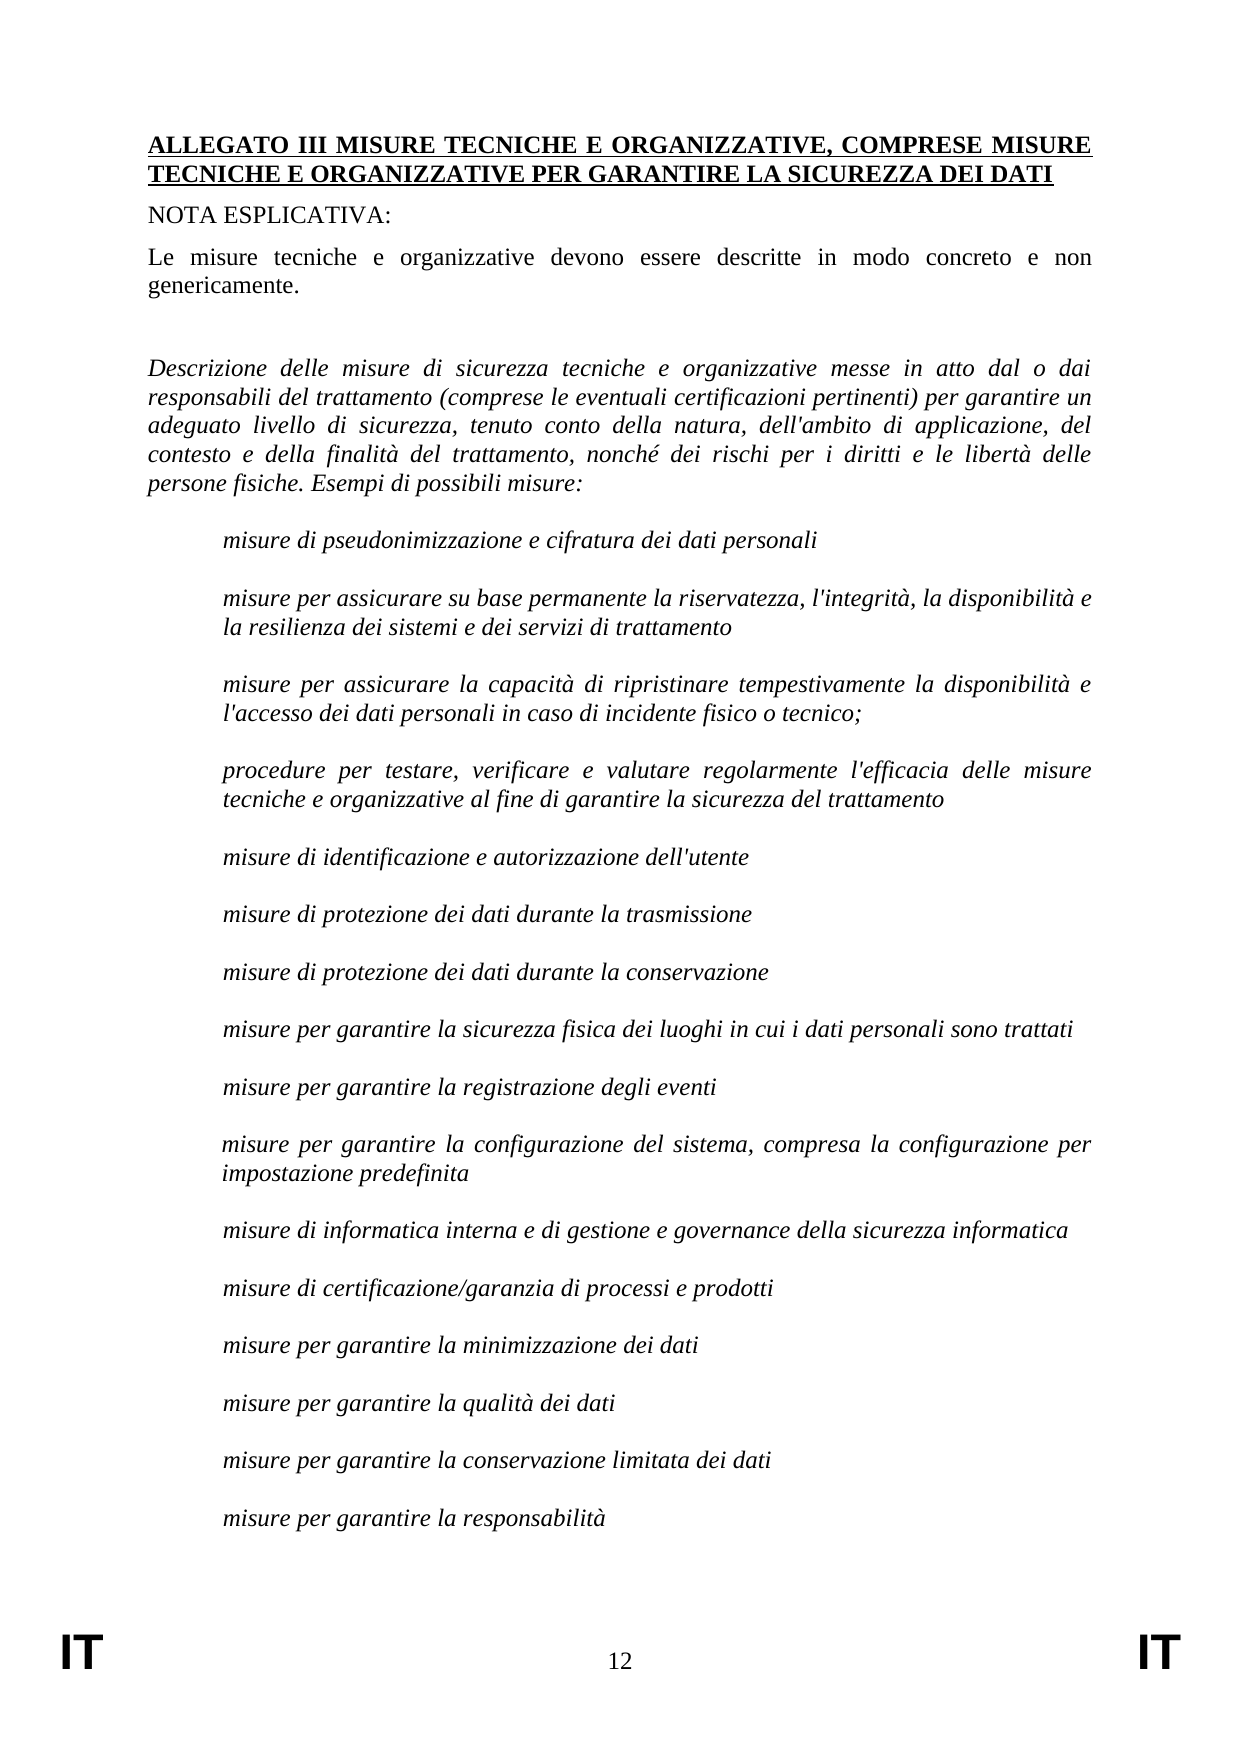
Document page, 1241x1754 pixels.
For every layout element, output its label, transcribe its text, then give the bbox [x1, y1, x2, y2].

text misure per garantire la conservazione limitata dei dati [148, 1446, 1093, 1474]
text misure di informatica interna e di gestione e governance della sicurezza informatica [148, 1216, 1093, 1244]
text Descrizione delle misure di sicurezza tecniche e organizzative messe in atto dal o dai responsabili del trattamento (comprese le eventuali certificazioni pertinenti) per garantire un adeguato livello di sicurezza, tenuto conto della natura, dell'ambito di applicazione, del contesto e della finalità del trattamento, nonché dei rischi per i diritti e le libertà delle persone fisiche. Esempi di possibili misure: [148, 353, 1093, 497]
text misure per garantire la minimizzazione dei dati [148, 1331, 1093, 1359]
text misure per assicurare su base permanente la riservatezza, l'integrità, la disponibilità e la resilienza dei sistemi e dei servizi di trattamento [223, 583, 1093, 641]
text misure di protezione dei dati durante la trasmissione [148, 899, 1093, 928]
text Le misure tecniche e organizzative devono essere descritte in modo concreto e non genericamente. [148, 242, 1093, 299]
text misure per garantire la sicurezza fisica dei luoghi in cui i dati personali sono trattati [223, 1014, 1093, 1043]
text NOTA ESPLICATIVA: [148, 201, 1093, 229]
text misure per garantire la registrazione degli eventi [148, 1072, 1093, 1101]
text procedure per testare, verificare e valutare regolarmente l'efficacia delle misure tecniche e organizzative al fine di garantire la sicurezza del trattamento [223, 756, 1093, 813]
text ALLEGATO III MISURE TECNICHE E ORGANIZZATIVE, COMPRESE MISURE TECNICHE E ORGANIZZATIVE PER GARANTIRE LA SICUREZZA DEI DATI [148, 131, 1093, 156]
text misure di pseudonimizzazione e cifratura dei dati personali [148, 526, 1093, 554]
text misure per garantire la qualità dei dati [148, 1388, 1093, 1417]
text misure di protezione dei dati durante la conservazione [148, 957, 1093, 986]
text misure di identificazione e autorizzazione dell'utente [148, 842, 1093, 871]
text misure di certificazione/garanzia di processi e prodotti [148, 1273, 1093, 1302]
text ALLEGATO III MISURE TECNICHE E ORGANIZZATIVE, COMPRESE MISURE TECNICHE E ORGANIZZATIVE PER GARANTIRE LA SICUREZZA DEI DATI [148, 157, 1093, 188]
text misure per garantire la configurazione del sistema, compresa la configurazione per impostazione predefinita [221, 1129, 1093, 1187]
text misure per assicurare la capacità di ripristinare tempestivamente la disponibilità e l'accesso dei dati personali in caso di incidente fisico o tecnico; [223, 669, 1093, 727]
text misure per garantire la responsabilità [148, 1503, 1093, 1532]
